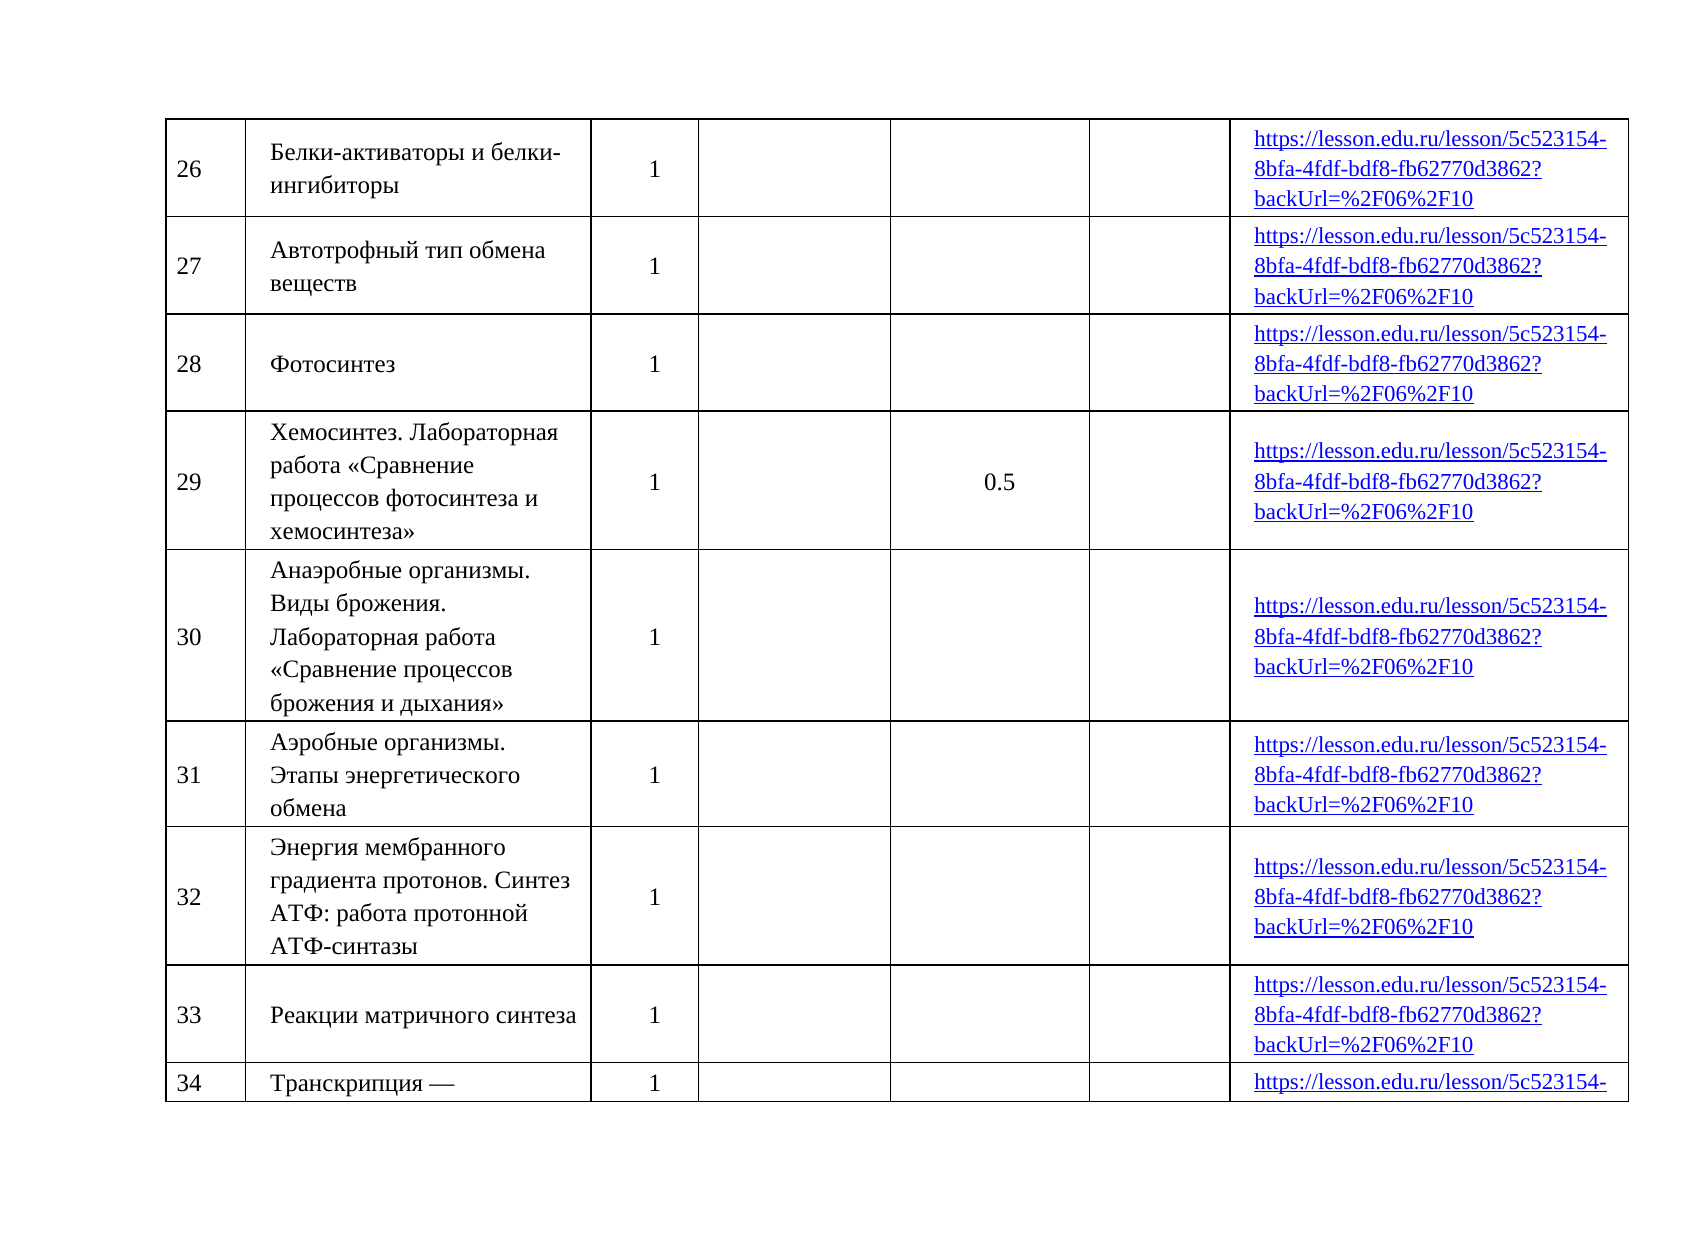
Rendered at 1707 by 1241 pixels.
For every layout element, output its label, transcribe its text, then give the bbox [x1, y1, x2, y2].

table_cell 34 [167, 1063, 245, 1101]
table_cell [1231, 120, 1628, 216]
table_cell 27 [167, 217, 245, 313]
table_cell [1090, 412, 1229, 549]
table_cell [699, 315, 890, 410]
table_cell [699, 550, 890, 720]
table_cell Анаэробные организмы. Виды брожения. Лабораторная работа «Сравнение процессов брожения и дыхания» [246, 550, 590, 720]
table_cell 1 [592, 217, 698, 313]
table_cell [246, 1063, 590, 1101]
table_cell 1 [592, 827, 698, 964]
table_cell [1090, 827, 1229, 964]
table_cell 1 [592, 550, 698, 720]
table_cell [1090, 315, 1229, 410]
table_cell 1 [592, 412, 698, 549]
table_cell 29 [167, 412, 245, 549]
table_cell [699, 966, 890, 1061]
table_cell [891, 722, 1089, 826]
table_cell https://lesson.edu.ru/lesson/5c523154-8bfa-4fdf-bdf8-fb62770d3862?backUrl=%2F06%2F10 [1231, 550, 1628, 720]
table_cell [891, 120, 1089, 216]
table_cell 0.5 [891, 412, 1089, 549]
table_cell 28 [167, 315, 245, 410]
table_cell [891, 315, 1089, 410]
table_cell [699, 722, 890, 826]
table_cell https://lesson.edu.ru/lesson/5c523154-8bfa-4fdf-bdf8-fb62770d3862?backUrl=%2F06%2F10 [1231, 412, 1628, 549]
table_cell [1090, 1063, 1229, 1101]
table_cell 1 [592, 315, 698, 410]
table_cell 30 [167, 550, 245, 720]
table_cell Фотосинтез [246, 315, 590, 410]
table_cell 31 [167, 722, 245, 826]
table_cell [1090, 550, 1229, 720]
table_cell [1231, 966, 1628, 1061]
table_cell 1 [592, 722, 698, 826]
table_cell Реакции матричного синтеза [246, 966, 590, 1061]
table_cell Белки-активаторы и белки-ингибиторы [246, 120, 590, 216]
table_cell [1231, 217, 1628, 313]
table_cell 32 [167, 827, 245, 964]
table_cell [699, 1063, 890, 1101]
table_cell Аэробные организмы. Этапы энергетического обмена [246, 722, 590, 826]
table_cell 33 [167, 966, 245, 1061]
table_cell [699, 827, 890, 964]
table_cell [699, 217, 890, 313]
table_cell [891, 217, 1089, 313]
table_cell Автотрофный тип обмена веществ [246, 217, 590, 313]
table_cell 1 [592, 1063, 698, 1101]
table_cell [1090, 966, 1229, 1061]
table_cell https://lesson.edu.ru/lesson/5c523154-8bfa-4fdf-bdf8-fb62770d3862?backUrl=%2F06%2F10 [1231, 827, 1628, 964]
table_cell Хемосинтез. Лабораторная работа «Сравнение процессов фотосинтеза и хемосинтеза» [246, 412, 590, 549]
table_cell [1090, 120, 1229, 216]
table_cell Энергия мембранного градиента протонов. Синтез АТФ: работа протонной АТФ-синтазы [246, 827, 590, 964]
table_cell [699, 120, 890, 216]
table_cell https://lesson.edu.ru/lesson/5c523154-8bfa-4fdf-bdf8-fb62770d3862?backUrl=%2F06%2F10 [1231, 722, 1628, 826]
table_cell https://lesson.edu.ru/lesson/5c523154-8bfa-4fdf-bdf8-fb62770d3862?backUrl=%2F06%2F10 [1231, 315, 1628, 410]
table_cell [891, 827, 1089, 964]
table_cell [891, 1063, 1089, 1101]
table_cell 1 [592, 120, 698, 216]
table_cell [699, 412, 890, 549]
table_cell 26 [167, 120, 245, 216]
table_cell 1 [592, 966, 698, 1061]
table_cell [1231, 1063, 1628, 1101]
table_cell [1090, 217, 1229, 313]
table_cell [891, 550, 1089, 720]
table_cell [1090, 722, 1229, 826]
table_cell [891, 966, 1089, 1061]
